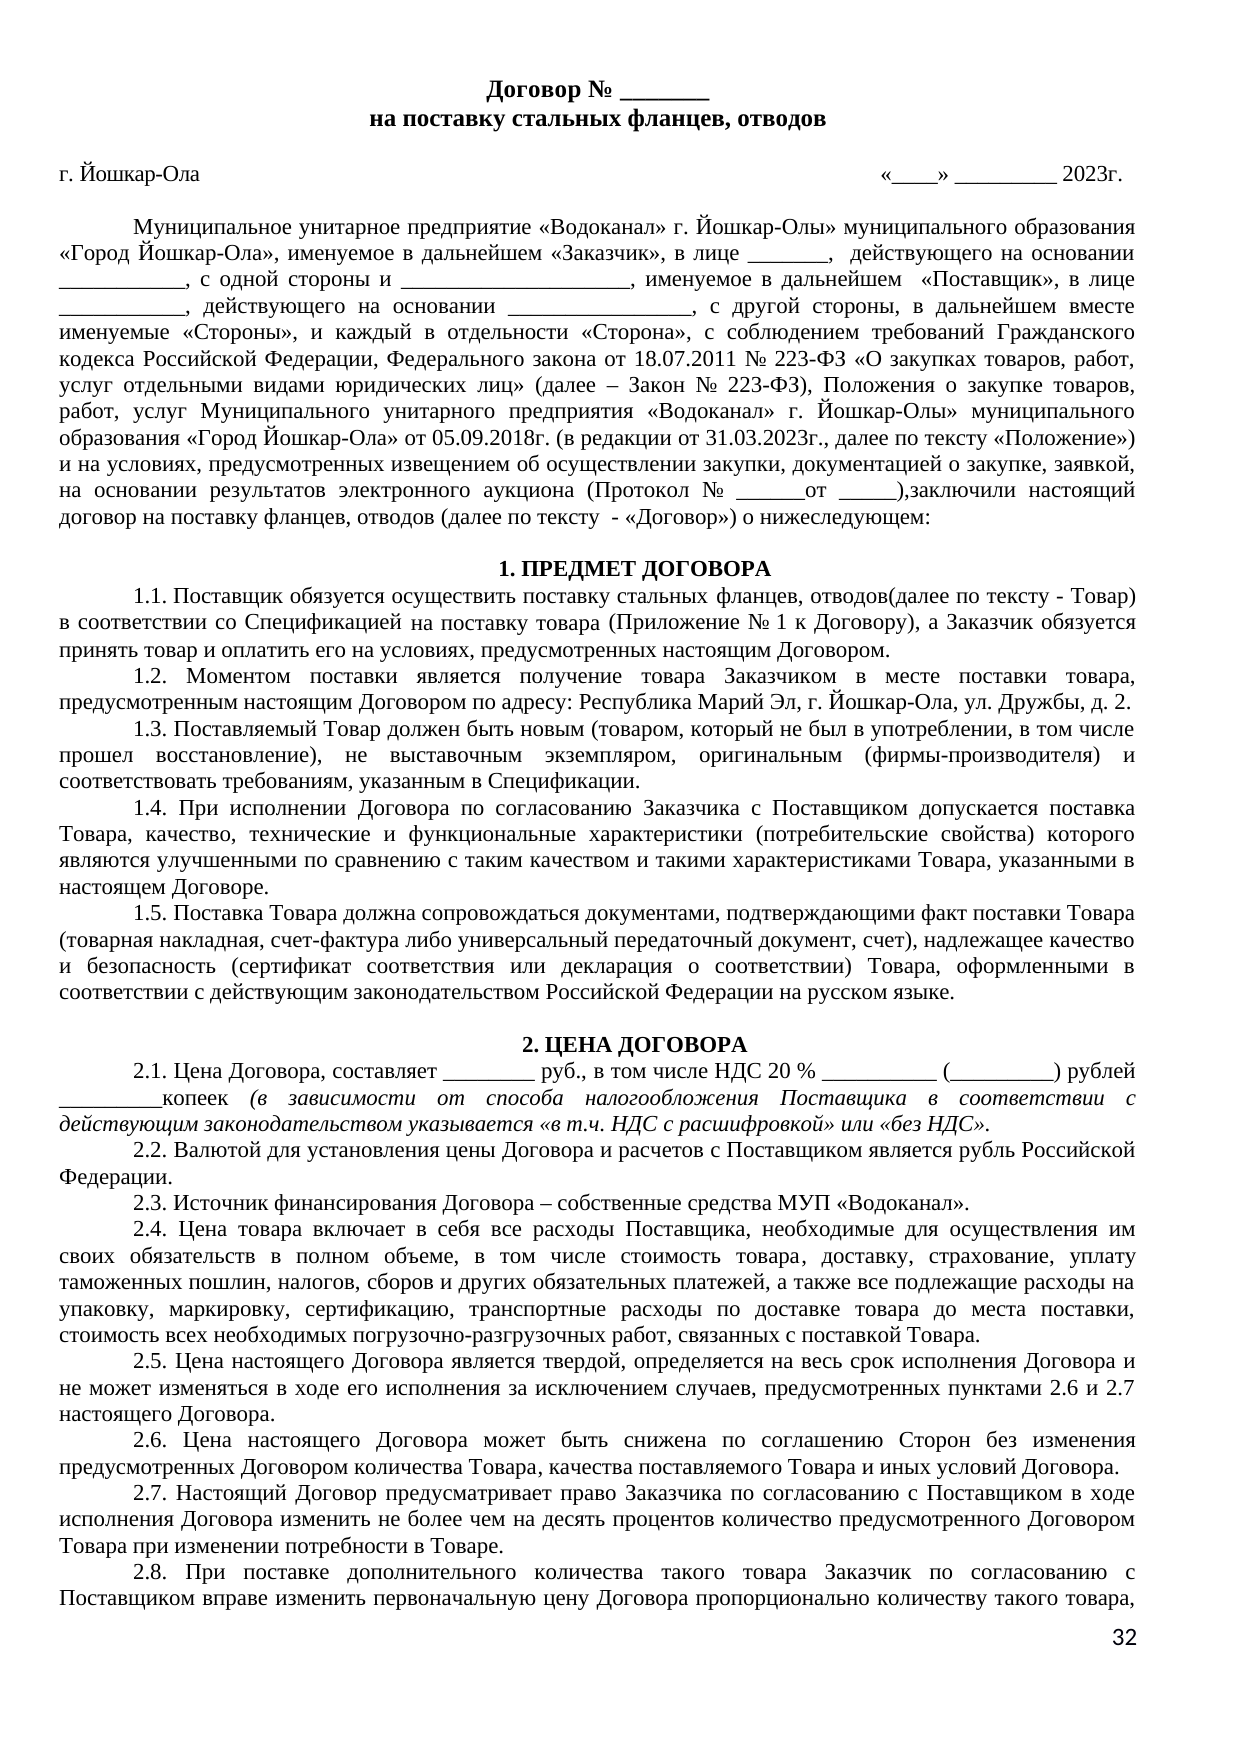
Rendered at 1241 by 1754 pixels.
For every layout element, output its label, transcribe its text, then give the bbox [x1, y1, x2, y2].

text 1. ПРЕДМЕТ ДОГОВОРА [59, 555, 1137, 582]
text Договор № _______ на поставку стальных фланцев, отводов [59, 74, 1137, 131]
text 1.1. Поставщик обязуется осуществить поставку стальных фланцев, отводов(далее по тексту - Товар) в соответствии со Спецификацией на поставку товара (Приложение № 1 к Договору), а Заказчик обязуется принять товар и оплатить его на условиях, предусмотренных настоящим Договором. [59, 582, 1137, 662]
text 2.3. Источник финансирования Договора – собственные средства МУП «Водоканал». [59, 1189, 1137, 1216]
text 2.1. Цена Договора, составляет ________ руб., в том числе НДС 20 % __________ (_________) рублей _________копеек (в зависимости от способа налогообложения Поставщика в соответствии с действующим законодательством указывается «в т.ч. НДС с расшифровкой» или «без НДС». [59, 1057, 1137, 1136]
text 2.4. Цена товара включает в себя все расходы Поставщика, необходимые для осуществления им своих обязательств в полном объеме, в том числе стоимость товара, доставку, страхование, уплату таможенных пошлин, налогов, сборов и других обязательных платежей, а также все подлежащие расходы на упаковку, маркировку, сертификацию, транспортные расходы по доставке товара до места поставки, стоимость всех необходимых погрузочно-разгрузочных работ, связанных с поставкой Товара. [59, 1216, 1137, 1347]
text 1.4. При исполнении Договора по согласованию Заказчика с Поставщиком допускается поставка Товара, качество, технические и функциональные характеристики (потребительские свойства) которого являются улучшенными по сравнению с таким качеством и такими характеристиками Товара, указанными в настоящем Договоре. [59, 794, 1137, 899]
text 2.5. Цена настоящего Договора является твердой, определяется на весь срок исполнения Договора и не может изменяться в ходе его исполнения за исключением случаев, предусмотренных пунктами 2.6 и 2.7 настоящего Договора. [59, 1347, 1137, 1426]
text 2.6. Цена настоящего Договора может быть снижена по соглашению Сторон без изменения предусмотренных Договором количества Товара, качества поставляемого Товара и иных условий Договора. [59, 1426, 1137, 1479]
text 2. ЦЕНА ДОГОВОРА [59, 1031, 1137, 1057]
text 1.3. Поставляемый Товар должен быть новым (товаром, который не был в употреблении, в том числе прошел восстановление), не выставочным экземпляром, оригинальным (фирмы-производителя) и соответствовать требованиям, указанным в Спецификации. [59, 715, 1137, 794]
text 2.2. Валютой для установления цены Договора и расчетов с Поставщиком является рубль Российской Федерации. [59, 1136, 1137, 1189]
text 1.2. Моментом поставки является получение товара Заказчиком в месте поставки товара, предусмотренным настоящим Договором по адресу: Республика Марий Эл, г. Йошкар-Ола, ул. Дружбы, д. 2. [59, 662, 1137, 715]
text 1.5. Поставка Товара должна сопровождаться документами, подтверждающими факт поставки Товара (товарная накладная, счет-фактура либо универсальный передаточный документ, счет), надлежащее качество и безопасность (сертификат соответствия или декларация о соответствии) Товара, оформленными в соответствии с действующим законодательством Российской Федерации на русском языке. [59, 899, 1137, 1005]
text Муниципальное унитарное предприятие «Водоканал» г. Йошкар-Олы» муниципального образования «Город Йошкар-Ола», именуемое в дальнейшем «Заказчик», в лице _______, действующего на основании ___________, с одной стороны и ____________________, именуемое в дальнейшем «Поставщик», в лице ___________, действующего на основании ________________, с другой стороны, в дальнейшем вместе именуемые «Стороны», и каждый в отдельности «Сторона», с соблюдением требований Гражданского кодекса Российской Федерации, Федерального закона от 18.07.2011 № 223-ФЗ «О закупках товаров, работ, услуг отдельными видами юридических лиц» (далее – Закон № 223-ФЗ), Положения о закупке товаров, работ, услуг Муниципального унитарного предприятия «Водоканал» г. Йошкар-Олы» муниципального образования «Город Йошкар-Ола» от 05.09.2018г. (в редакции от 31.03.2023г., далее по тексту «Положение») и на условиях, предусмотренных извещением об осуществлении закупки, документацией о закупке, заявкой, на основании результатов электронного аукциона (Протокол № ______от _____),заключили настоящий договор на поставку фланцев, отводов (далее по тексту - «Договор») о нижеследующем: [59, 213, 1137, 529]
text 2.7. Настоящий Договор предусматривает право Заказчика по согласованию с Поставщиком в ходе исполнения Договора изменить не более чем на десять процентов количество предусмотренного Договором Товара при изменении потребности в Товаре. [59, 1479, 1137, 1558]
text г. Йошкар-Ола «____» _________ 2023г. [59, 160, 1137, 186]
